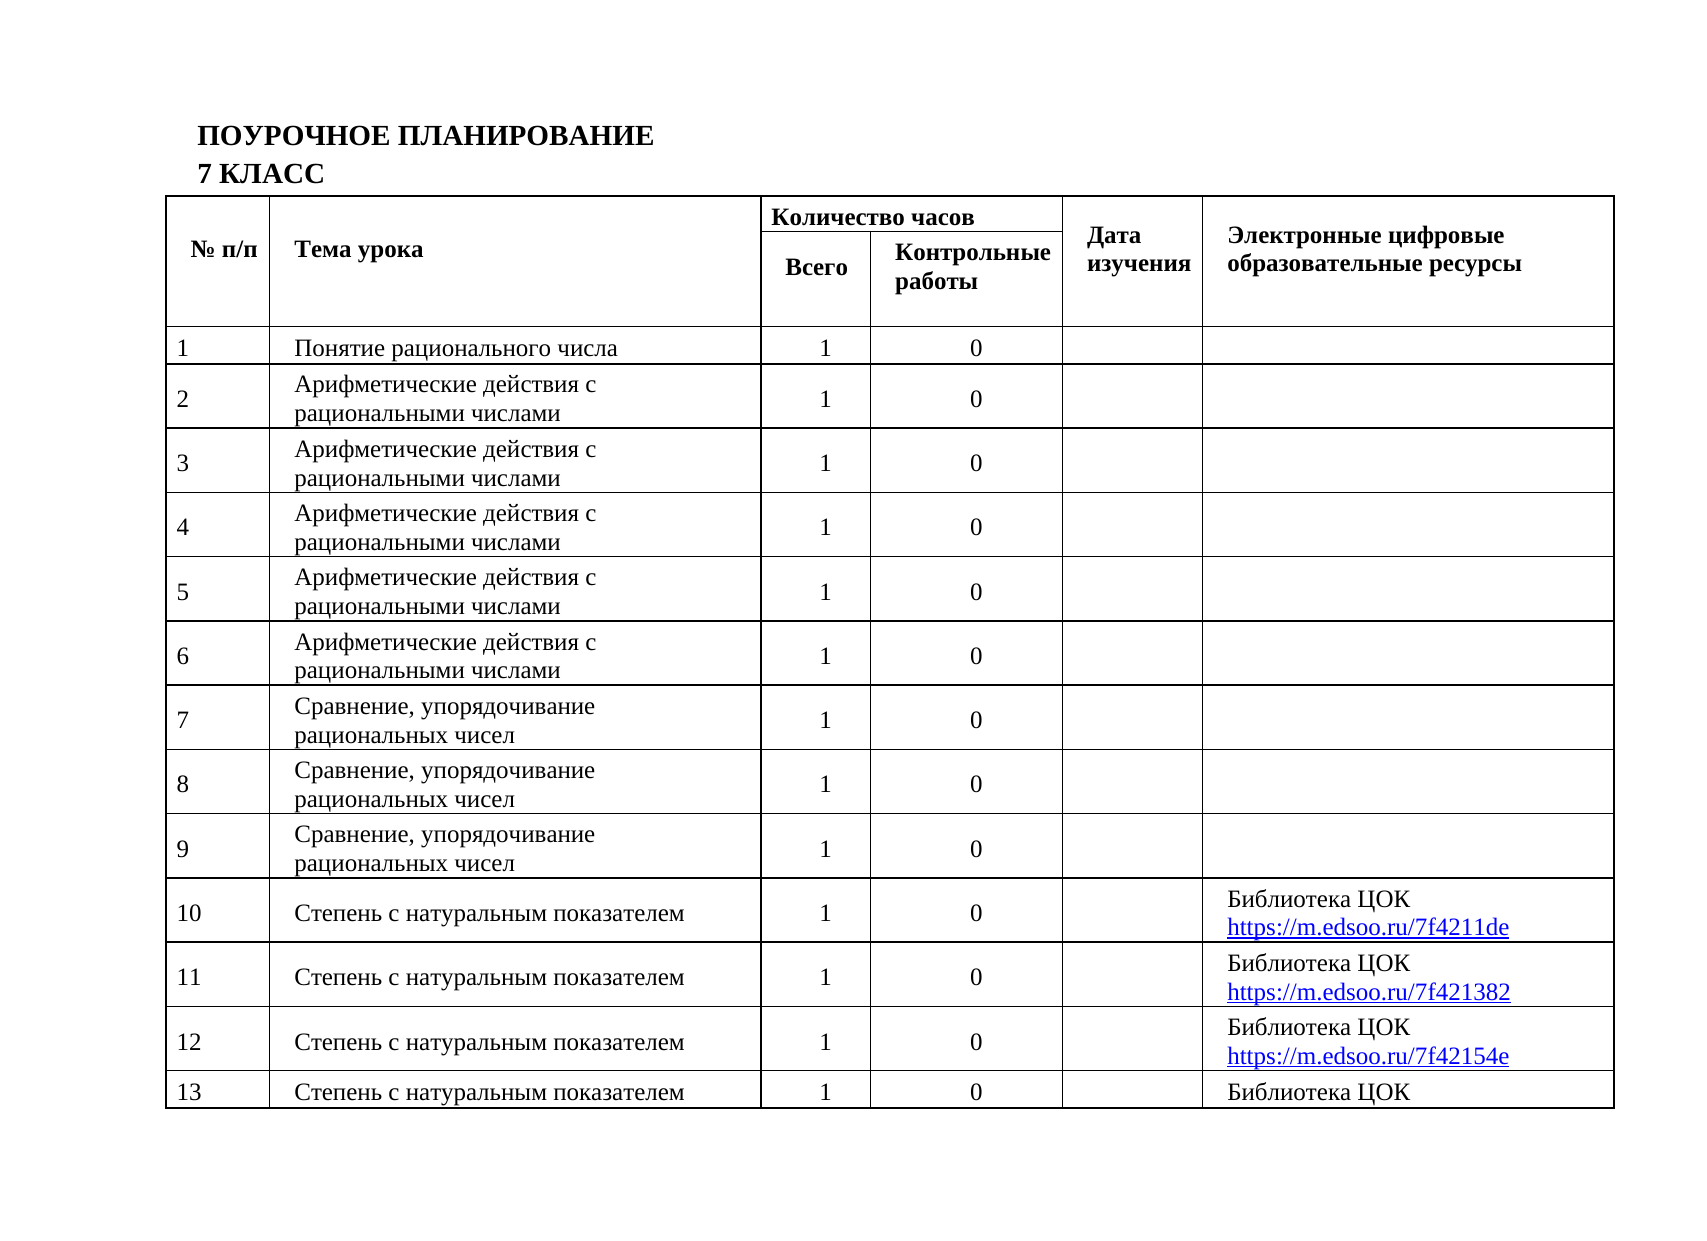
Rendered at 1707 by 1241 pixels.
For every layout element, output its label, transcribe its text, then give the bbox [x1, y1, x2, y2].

table_cell Арифметические действия с рациональными числами [270, 622, 760, 684]
table_header Дата изучения [1063, 197, 1202, 326]
table_cell 12 [167, 1007, 269, 1070]
table_cell Сравнение, упорядочивание рациональных чисел [270, 750, 760, 813]
table_cell [1063, 493, 1202, 556]
table_cell [1063, 686, 1202, 748]
table_cell 0 [871, 429, 1062, 491]
table_cell 1 [762, 429, 870, 491]
table_cell 0 [871, 814, 1062, 877]
table_cell 1 [762, 814, 870, 877]
table_cell [1203, 750, 1613, 813]
table_cell 0 [871, 943, 1062, 1006]
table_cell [1203, 1071, 1613, 1107]
table_cell [1203, 429, 1613, 491]
table_cell 1 [762, 493, 870, 556]
table_cell 10 [167, 879, 269, 941]
table_cell 0 [871, 557, 1062, 620]
table_cell 0 [871, 622, 1062, 684]
table_cell Понятие рационального числа [270, 327, 760, 363]
table_cell 2 [167, 365, 269, 427]
table_cell 1 [762, 686, 870, 748]
table_cell 1 [762, 327, 870, 363]
table_cell 1 [762, 879, 870, 941]
table_cell 6 [167, 622, 269, 684]
table_cell 0 [871, 1007, 1062, 1070]
table_cell [1063, 327, 1202, 363]
table_cell 1 [762, 365, 870, 427]
table_cell Сравнение, упорядочивание рациональных чисел [270, 814, 760, 877]
table_cell 0 [871, 493, 1062, 556]
table_cell [1203, 493, 1613, 556]
table_cell [1063, 1007, 1202, 1070]
table_cell [1203, 557, 1613, 620]
table_cell 0 [871, 365, 1062, 427]
table_cell 9 [167, 814, 269, 877]
table_cell 0 [871, 327, 1062, 363]
text 7 КЛАСС [190, 157, 1618, 190]
table_cell [1063, 879, 1202, 941]
table_cell Арифметические действия с рациональными числами [270, 557, 760, 620]
table_header № п/п [167, 197, 269, 326]
table_cell [1063, 750, 1202, 813]
table_cell Всего [762, 232, 870, 326]
table_cell [1203, 622, 1613, 684]
table_cell [1063, 622, 1202, 684]
table_cell Степень с натуральным показателем [270, 1007, 760, 1070]
table_cell [1063, 429, 1202, 491]
table_cell Сравнение, упорядочивание рациональных чисел [270, 686, 760, 748]
table_cell 7 [167, 686, 269, 748]
table_cell Арифметические действия с рациональными числами [270, 493, 760, 556]
table_cell Степень с натуральным показателем [270, 879, 760, 941]
table_cell 1 [762, 1071, 870, 1107]
table_cell 4 [167, 493, 269, 556]
table_cell Арифметические действия с рациональными числами [270, 429, 760, 491]
table_cell 0 [871, 686, 1062, 748]
table_header Количество часов [762, 197, 1062, 231]
table_cell 13 [167, 1071, 269, 1107]
table_cell 1 [762, 1007, 870, 1070]
table_cell 3 [167, 429, 269, 491]
table_cell [1203, 365, 1613, 427]
table_cell 11 [167, 943, 269, 1006]
table_cell Библиотека ЦОК https://m.edsoo.ru/7f42154e [1203, 1007, 1613, 1070]
table_header Тема урока [270, 197, 760, 326]
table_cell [270, 1071, 760, 1107]
table_cell 0 [871, 1071, 1062, 1107]
table_cell [1203, 686, 1613, 748]
table_cell Библиотека ЦОК https://m.edsoo.ru/7f421382 [1203, 943, 1613, 1006]
table_cell Степень с натуральным показателем [270, 943, 760, 1006]
table_cell 1 [167, 327, 269, 363]
table_cell Библиотека ЦОК https://m.edsoo.ru/7f4211de [1203, 879, 1613, 941]
table_cell 1 [762, 943, 870, 1006]
text ПОУРОЧНОЕ ПЛАНИРОВАНИЕ [190, 118, 1618, 152]
table_cell 1 [762, 557, 870, 620]
table_cell 0 [871, 750, 1062, 813]
table_cell 5 [167, 557, 269, 620]
table_cell [1063, 557, 1202, 620]
table_cell 1 [762, 750, 870, 813]
table_header Электронные цифровые образовательные ресурсы [1203, 197, 1613, 326]
table_cell Контрольные работы [871, 232, 1062, 326]
table_cell [1063, 1071, 1202, 1107]
table_cell [1063, 814, 1202, 877]
table_cell 1 [762, 622, 870, 684]
table_cell [1203, 327, 1613, 363]
table_cell [1203, 814, 1613, 877]
table_cell [1063, 943, 1202, 1006]
table_cell 0 [871, 879, 1062, 941]
table_cell [1063, 365, 1202, 427]
table_cell Арифметические действия с рациональными числами [270, 365, 760, 427]
table_cell 8 [167, 750, 269, 813]
